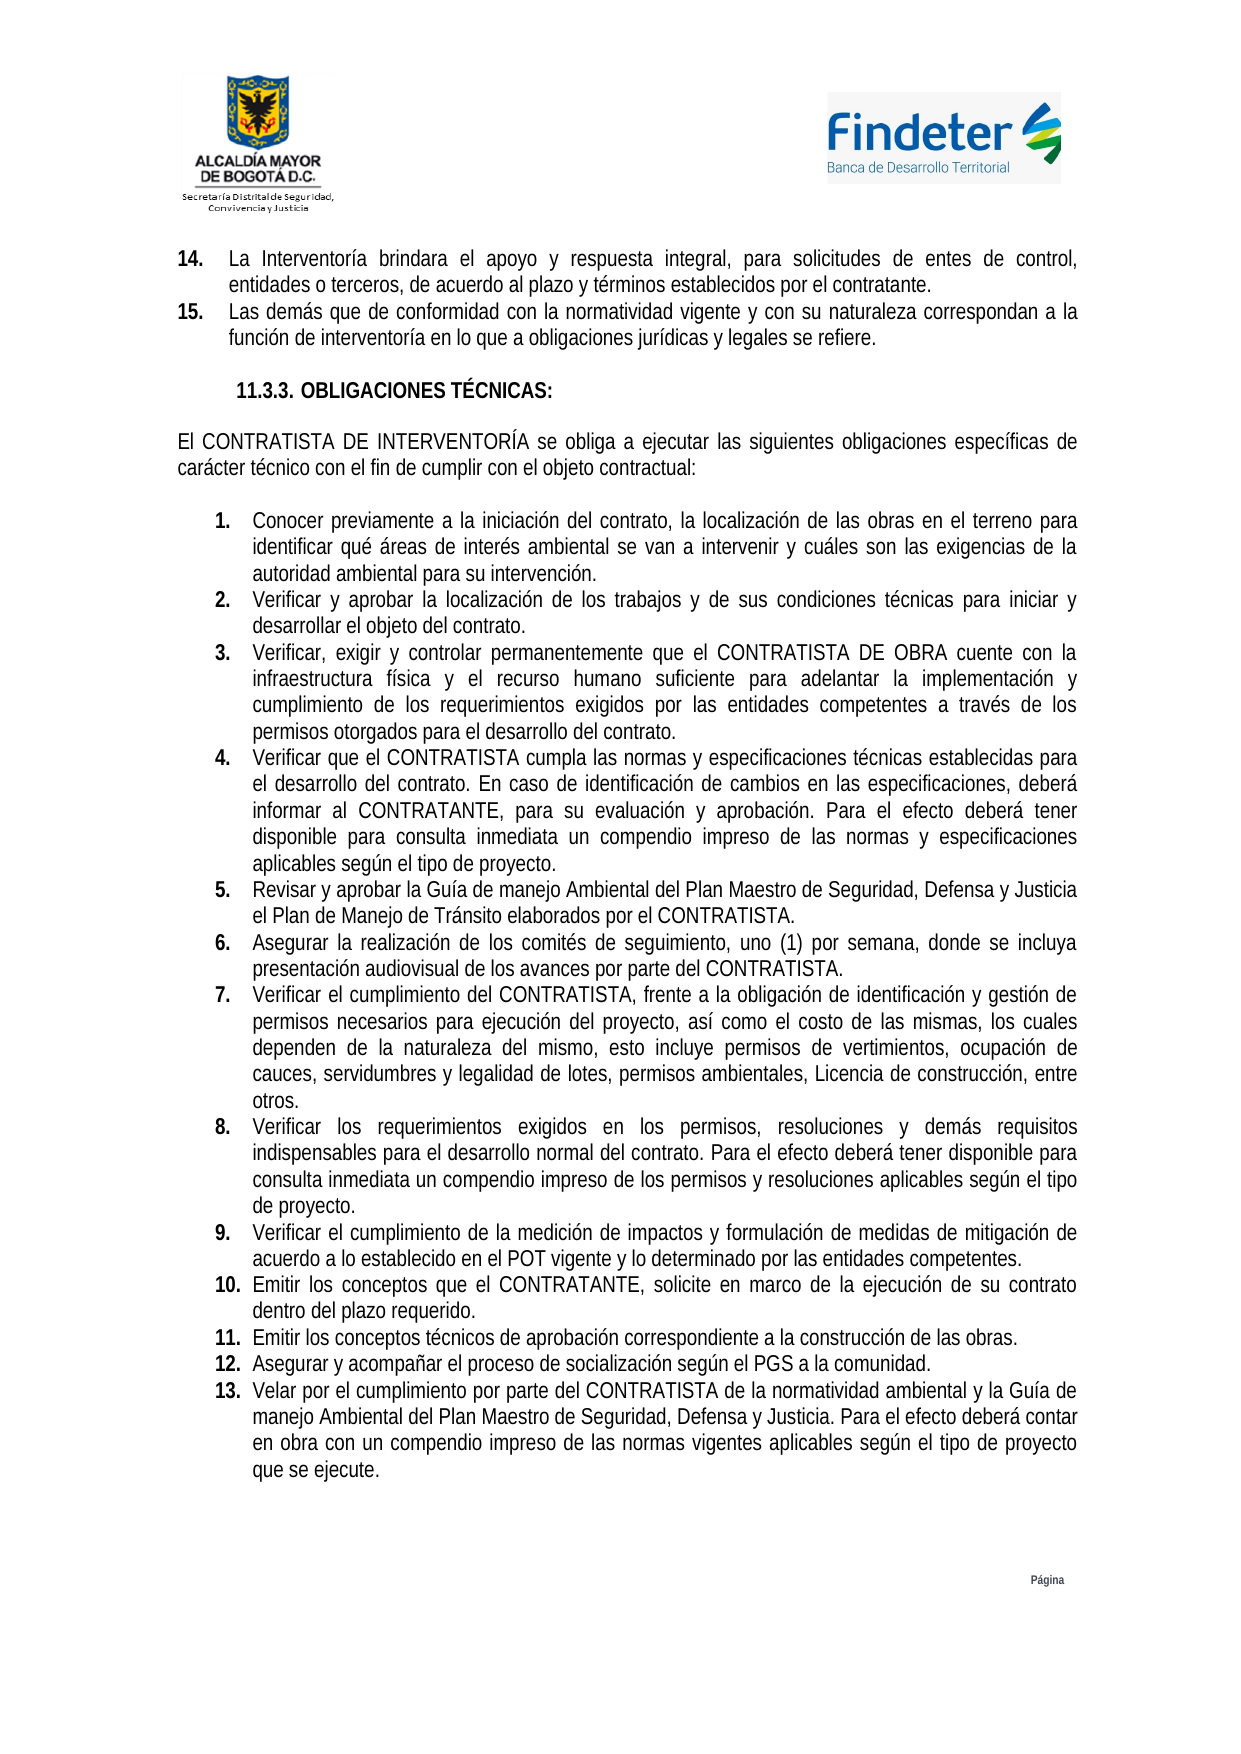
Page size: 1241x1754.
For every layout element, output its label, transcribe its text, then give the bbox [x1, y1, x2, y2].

list Conocer previamente a la iniciación del contrato, la localización de las obras en el terreno para identificar qué áreas de interés ambiental se van a intervenir y cuáles son las exigencias de la autoridad ambiental para su intervención. [215, 507, 1078, 586]
list Las demás que de conformidad con la normatividad vigente y con su naturaleza correspondan a la función de interventoría en lo que a obligaciones jurídicas y legales se refiere. [177, 298, 1078, 350]
text OBLIGACIONES TÉCNICAS: [236, 377, 1078, 403]
list Verificar y aprobar la localización de los trabajos y de sus condiciones técnicas para iniciar y desarrollar el objeto del contrato. [215, 586, 1078, 639]
picture [177, 73, 336, 219]
list Asegurar y acompañar el proceso de socialización según el PGS a la comunidad. [215, 1350, 1078, 1377]
picture [826, 92, 1061, 184]
list Velar por el cumplimiento por parte del CONTRATISTA de la normatividad ambiental y la Guía de manejo Ambiental del Plan Maestro de Seguridad, Defensa y Justicia. Para el efecto deberá contar en obra con un compendio impreso de las normas vigentes aplicables según el tipo de proyecto que se ejecute. [215, 1377, 1078, 1482]
list Verificar que el CONTRATISTA cumpla las normas y especificaciones técnicas establecidas para el desarrollo del contrato. En caso de identificación de cambios en las especificaciones, deberá informar al CONTRATANTE, para su evaluación y aprobación. Para el efecto deberá tener disponible para consulta inmediata un compendio impreso de las normas y especificaciones aplicables según el tipo de proyecto. [215, 744, 1078, 876]
text El CONTRATISTA DE INTERVENTORÍA se obliga a ejecutar las siguientes obligaciones específicas de carácter técnico con el fin de cumplir con el objeto contractual: [177, 428, 1078, 481]
list Verificar el cumplimiento de la medición de impactos y formulación de medidas de mitigación de acuerdo a lo establecido en el POT vigente y lo determinado por las entidades competentes. [215, 1218, 1078, 1271]
list Emitir los conceptos técnicos de aprobación correspondiente a la construcción de las obras. [215, 1324, 1078, 1350]
list Verificar los requerimientos exigidos en los permisos, resoluciones y demás requisitos indispensables para el desarrollo normal del contrato. Para el efecto deberá tener disponible para consulta inmediata un compendio impreso de los permisos y resoluciones aplicables según el tipo de proyecto. [215, 1113, 1078, 1218]
list Revisar y aprobar la Guía de manejo Ambiental del Plan Maestro de Seguridad, Defensa y Justicia el Plan de Manejo de Tránsito elaborados por el CONTRATISTA. [215, 876, 1078, 928]
list Verificar, exigir y controlar permanentemente que el CONTRATISTA DE OBRA cuente con la infraestructura física y el recurso humano suficiente para adelantar la implementación y cumplimiento de los requerimientos exigidos por las entidades competentes a través de los permisos otorgados para el desarrollo del contrato. [215, 639, 1078, 744]
list Asegurar la realización de los comités de seguimiento, uno (1) por semana, donde se incluya presentación audiovisual de los avances por parte del CONTRATISTA. [215, 928, 1078, 981]
list Verificar el cumplimiento del CONTRATISTA, frente a la obligación de identificación y gestión de permisos necesarios para ejecución del proyecto, así como el costo de las mismas, los cuales dependen de la naturaleza del mismo, esto incluye permisos de vertimientos, ocupación de cauces, servidumbres y legalidad de lotes, permisos ambientales, Licencia de construcción, entre otros. [215, 981, 1078, 1113]
list Emitir los conceptos que el CONTRATANTE, solicite en marco de la ejecución de su contrato dentro del plazo requerido. [215, 1271, 1078, 1324]
list La Interventoría brindara el apoyo y respuesta integral, para solicitudes de entes de control, entidades o terceros, de acuerdo al plazo y términos establecidos por el contratante. [177, 245, 1078, 298]
